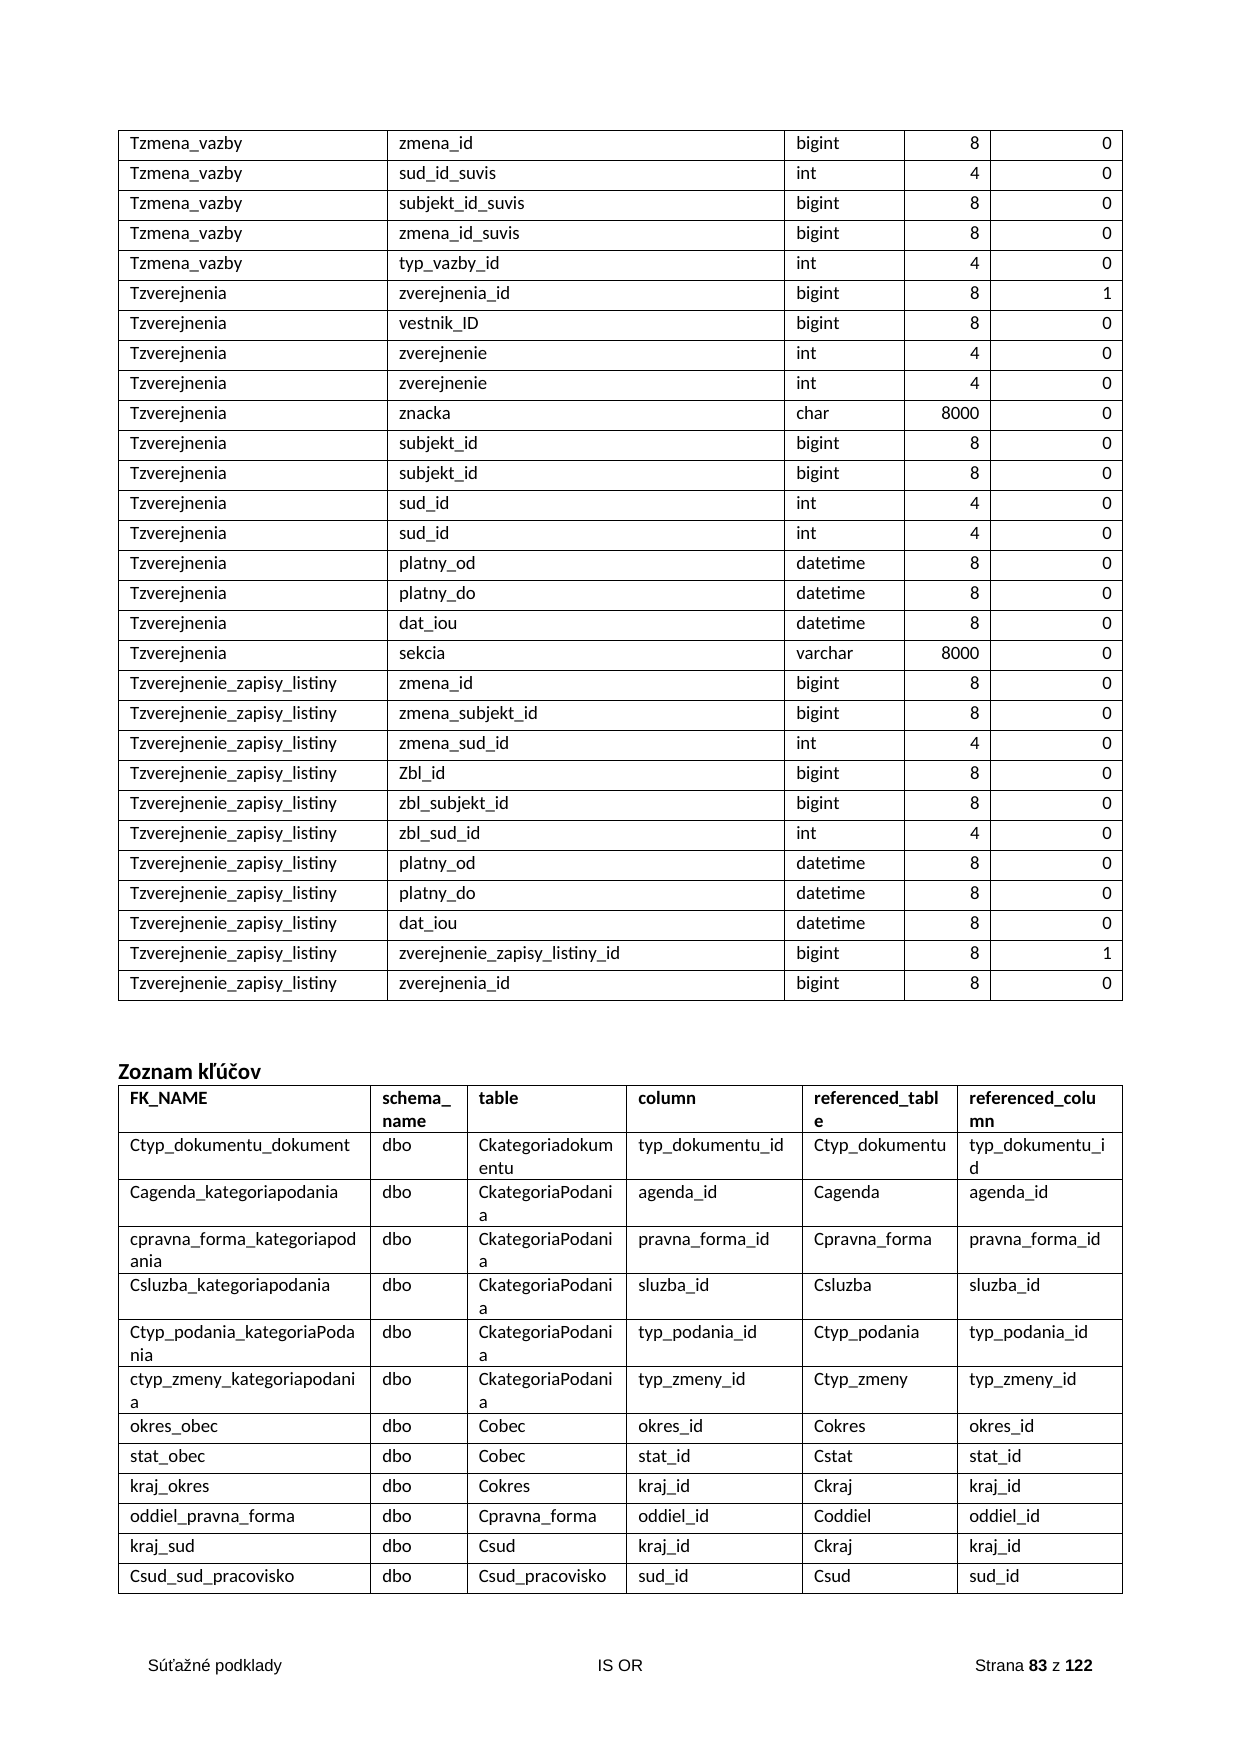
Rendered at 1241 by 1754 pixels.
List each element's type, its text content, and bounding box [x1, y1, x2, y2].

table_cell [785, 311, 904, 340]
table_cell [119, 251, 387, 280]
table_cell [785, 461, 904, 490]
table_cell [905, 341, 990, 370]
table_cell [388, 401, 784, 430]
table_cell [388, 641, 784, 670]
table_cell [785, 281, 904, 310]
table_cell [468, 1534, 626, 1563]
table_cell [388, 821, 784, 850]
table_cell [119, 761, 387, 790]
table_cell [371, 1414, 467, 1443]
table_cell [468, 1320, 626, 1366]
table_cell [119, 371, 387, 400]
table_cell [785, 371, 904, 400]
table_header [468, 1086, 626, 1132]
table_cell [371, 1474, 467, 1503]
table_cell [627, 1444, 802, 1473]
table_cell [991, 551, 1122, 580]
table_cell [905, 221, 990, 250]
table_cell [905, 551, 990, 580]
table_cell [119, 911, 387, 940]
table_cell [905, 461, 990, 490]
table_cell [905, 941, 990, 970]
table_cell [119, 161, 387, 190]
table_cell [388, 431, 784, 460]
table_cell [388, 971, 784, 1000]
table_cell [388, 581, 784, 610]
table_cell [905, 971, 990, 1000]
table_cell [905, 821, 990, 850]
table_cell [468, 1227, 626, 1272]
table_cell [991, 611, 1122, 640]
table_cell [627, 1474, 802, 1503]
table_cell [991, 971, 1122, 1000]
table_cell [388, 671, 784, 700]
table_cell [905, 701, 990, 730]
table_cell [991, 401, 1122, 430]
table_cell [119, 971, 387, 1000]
text Zoznam kľúčov [118, 1057, 1122, 1085]
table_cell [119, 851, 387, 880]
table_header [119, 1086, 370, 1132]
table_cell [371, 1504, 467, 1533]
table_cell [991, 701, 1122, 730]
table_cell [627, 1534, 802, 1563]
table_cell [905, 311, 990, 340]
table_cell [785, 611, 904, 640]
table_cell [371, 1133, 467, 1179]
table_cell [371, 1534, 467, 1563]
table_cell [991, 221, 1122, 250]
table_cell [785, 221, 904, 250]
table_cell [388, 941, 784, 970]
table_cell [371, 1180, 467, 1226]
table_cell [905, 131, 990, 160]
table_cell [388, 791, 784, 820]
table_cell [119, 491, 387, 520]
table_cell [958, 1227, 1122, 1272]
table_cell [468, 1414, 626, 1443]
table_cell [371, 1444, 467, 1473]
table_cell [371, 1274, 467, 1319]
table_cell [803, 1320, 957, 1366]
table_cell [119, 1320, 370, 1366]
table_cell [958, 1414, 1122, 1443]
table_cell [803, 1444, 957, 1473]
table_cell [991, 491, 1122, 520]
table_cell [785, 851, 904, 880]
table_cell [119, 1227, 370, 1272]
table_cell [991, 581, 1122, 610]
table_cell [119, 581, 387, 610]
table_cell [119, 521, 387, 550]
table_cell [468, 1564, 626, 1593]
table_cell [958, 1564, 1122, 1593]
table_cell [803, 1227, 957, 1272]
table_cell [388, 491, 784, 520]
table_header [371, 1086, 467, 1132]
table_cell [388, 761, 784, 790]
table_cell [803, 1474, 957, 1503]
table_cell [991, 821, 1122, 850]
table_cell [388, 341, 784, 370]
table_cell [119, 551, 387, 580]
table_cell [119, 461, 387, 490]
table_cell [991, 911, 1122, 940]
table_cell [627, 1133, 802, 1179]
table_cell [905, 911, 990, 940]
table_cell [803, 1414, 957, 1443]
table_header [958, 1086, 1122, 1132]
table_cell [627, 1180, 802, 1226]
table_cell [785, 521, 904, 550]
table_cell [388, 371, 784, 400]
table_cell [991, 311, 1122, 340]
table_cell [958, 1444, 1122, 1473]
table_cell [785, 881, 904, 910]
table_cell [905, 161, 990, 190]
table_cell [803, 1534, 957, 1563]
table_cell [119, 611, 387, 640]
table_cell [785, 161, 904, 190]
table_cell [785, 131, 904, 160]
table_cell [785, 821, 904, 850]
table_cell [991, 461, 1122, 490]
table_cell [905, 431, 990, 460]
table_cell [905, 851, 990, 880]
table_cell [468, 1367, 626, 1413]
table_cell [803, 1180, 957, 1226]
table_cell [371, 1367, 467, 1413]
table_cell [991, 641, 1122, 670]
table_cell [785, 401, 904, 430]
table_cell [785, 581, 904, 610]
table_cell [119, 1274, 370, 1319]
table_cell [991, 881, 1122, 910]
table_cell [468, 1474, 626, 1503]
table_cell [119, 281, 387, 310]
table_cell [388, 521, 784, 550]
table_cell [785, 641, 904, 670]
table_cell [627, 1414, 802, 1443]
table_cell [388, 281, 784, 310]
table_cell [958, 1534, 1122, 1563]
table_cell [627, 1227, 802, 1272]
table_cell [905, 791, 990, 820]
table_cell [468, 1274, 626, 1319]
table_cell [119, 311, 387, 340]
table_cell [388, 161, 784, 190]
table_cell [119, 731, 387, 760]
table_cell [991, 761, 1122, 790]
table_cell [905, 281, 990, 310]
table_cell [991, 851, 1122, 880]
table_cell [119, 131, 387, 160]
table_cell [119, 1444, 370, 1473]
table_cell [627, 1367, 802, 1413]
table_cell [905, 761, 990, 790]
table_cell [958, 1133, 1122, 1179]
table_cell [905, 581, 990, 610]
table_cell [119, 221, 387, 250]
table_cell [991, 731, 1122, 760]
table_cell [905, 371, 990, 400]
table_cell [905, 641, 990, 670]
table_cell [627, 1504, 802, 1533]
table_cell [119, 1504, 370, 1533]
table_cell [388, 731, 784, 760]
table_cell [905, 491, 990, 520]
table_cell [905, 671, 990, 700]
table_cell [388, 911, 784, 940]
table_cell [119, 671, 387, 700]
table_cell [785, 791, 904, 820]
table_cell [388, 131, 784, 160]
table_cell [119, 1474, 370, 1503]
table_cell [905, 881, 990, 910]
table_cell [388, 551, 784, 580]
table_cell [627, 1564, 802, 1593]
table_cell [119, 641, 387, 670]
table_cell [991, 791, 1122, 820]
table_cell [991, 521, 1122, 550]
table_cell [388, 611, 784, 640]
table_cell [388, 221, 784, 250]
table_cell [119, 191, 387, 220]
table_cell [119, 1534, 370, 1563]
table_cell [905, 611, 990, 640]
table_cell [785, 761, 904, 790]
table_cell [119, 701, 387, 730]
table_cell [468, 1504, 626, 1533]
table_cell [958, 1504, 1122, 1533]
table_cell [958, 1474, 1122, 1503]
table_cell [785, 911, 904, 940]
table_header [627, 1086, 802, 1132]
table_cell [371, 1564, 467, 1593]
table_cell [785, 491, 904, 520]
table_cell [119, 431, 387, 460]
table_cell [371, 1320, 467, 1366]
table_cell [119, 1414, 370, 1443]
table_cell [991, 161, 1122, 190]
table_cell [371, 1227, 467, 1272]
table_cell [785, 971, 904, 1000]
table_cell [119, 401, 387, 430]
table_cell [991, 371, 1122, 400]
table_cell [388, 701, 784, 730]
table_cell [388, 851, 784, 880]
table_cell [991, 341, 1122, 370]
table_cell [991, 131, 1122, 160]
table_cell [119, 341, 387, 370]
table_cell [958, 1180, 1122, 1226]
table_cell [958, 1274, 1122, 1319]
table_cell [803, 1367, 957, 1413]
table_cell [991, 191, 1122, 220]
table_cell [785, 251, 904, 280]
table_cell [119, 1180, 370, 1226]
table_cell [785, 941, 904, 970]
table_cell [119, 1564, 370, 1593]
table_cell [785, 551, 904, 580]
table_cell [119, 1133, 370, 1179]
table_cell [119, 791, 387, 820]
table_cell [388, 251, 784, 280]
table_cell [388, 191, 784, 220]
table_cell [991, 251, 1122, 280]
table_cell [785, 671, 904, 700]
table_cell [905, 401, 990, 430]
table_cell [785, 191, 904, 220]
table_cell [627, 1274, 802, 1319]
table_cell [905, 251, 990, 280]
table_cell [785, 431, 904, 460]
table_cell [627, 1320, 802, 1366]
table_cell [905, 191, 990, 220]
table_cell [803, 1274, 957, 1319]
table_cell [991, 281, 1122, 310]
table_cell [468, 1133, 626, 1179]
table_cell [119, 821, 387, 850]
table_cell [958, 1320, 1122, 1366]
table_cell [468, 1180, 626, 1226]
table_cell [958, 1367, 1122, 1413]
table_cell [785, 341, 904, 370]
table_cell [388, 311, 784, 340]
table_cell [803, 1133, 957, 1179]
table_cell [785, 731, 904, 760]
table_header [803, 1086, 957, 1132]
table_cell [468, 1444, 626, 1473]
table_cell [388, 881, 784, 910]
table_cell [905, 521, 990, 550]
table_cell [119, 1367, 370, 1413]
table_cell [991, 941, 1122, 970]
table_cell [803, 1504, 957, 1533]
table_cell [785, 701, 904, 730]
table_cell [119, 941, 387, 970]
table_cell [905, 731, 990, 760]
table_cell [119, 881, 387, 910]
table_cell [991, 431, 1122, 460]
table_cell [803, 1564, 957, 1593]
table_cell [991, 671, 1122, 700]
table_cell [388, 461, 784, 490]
